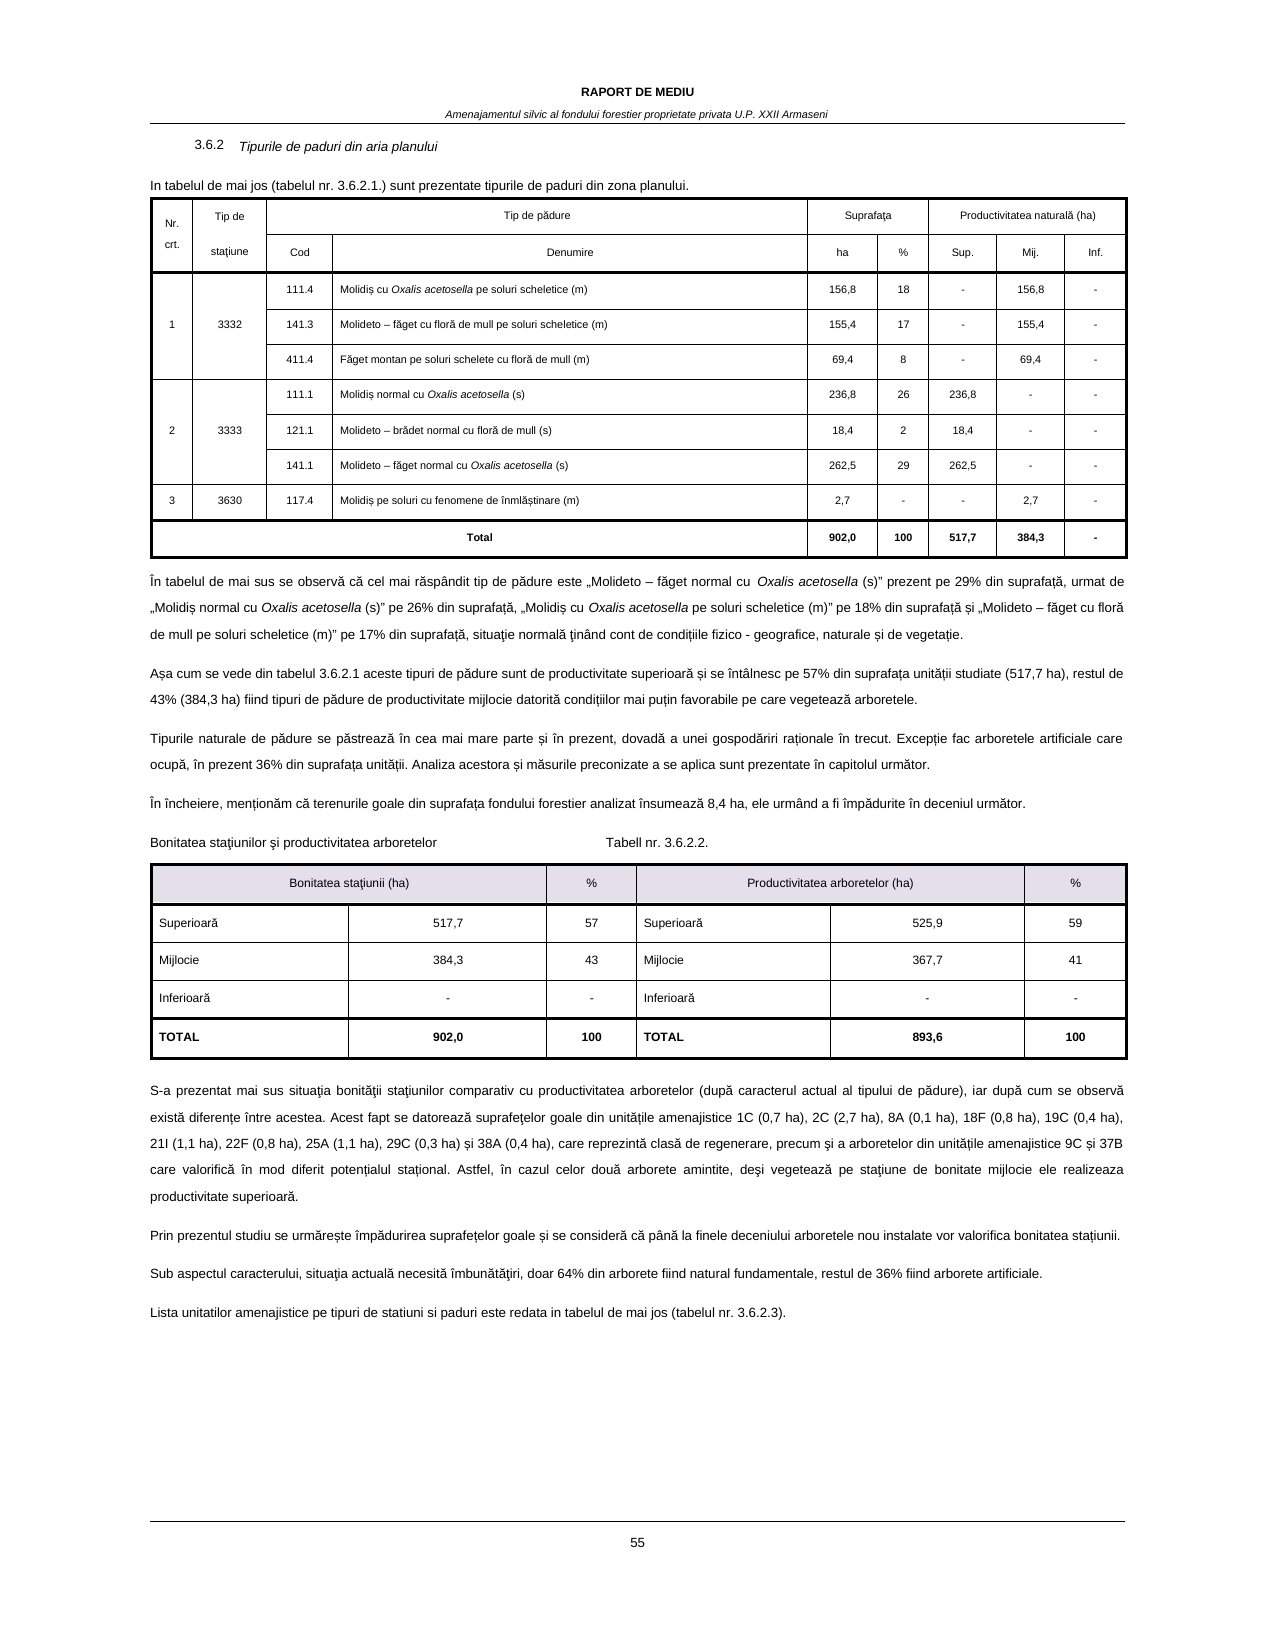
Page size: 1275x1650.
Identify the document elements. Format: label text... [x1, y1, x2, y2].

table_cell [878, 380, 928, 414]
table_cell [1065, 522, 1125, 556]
text În tabelul de mai sus se observă că cel mai răspândit tip de pădure este „Molideto – făget normal cu Oxalis acetosella (s)” prezent pe 29% din suprafață, urmat de „Molidiș normal cu Oxalis acetosella (s)” pe 26% din suprafață, „Molidiș cu Oxalis acetosella pe soluri scheletice (m)” pe 18% din suprafață și „Molideto – făget cu floră de mull pe soluri scheletice (m)” pe 17% din suprafață, situaţie normală ţinând cont de condițiile fizico - geografice, naturale și de vegetație. [150, 563, 1125, 642]
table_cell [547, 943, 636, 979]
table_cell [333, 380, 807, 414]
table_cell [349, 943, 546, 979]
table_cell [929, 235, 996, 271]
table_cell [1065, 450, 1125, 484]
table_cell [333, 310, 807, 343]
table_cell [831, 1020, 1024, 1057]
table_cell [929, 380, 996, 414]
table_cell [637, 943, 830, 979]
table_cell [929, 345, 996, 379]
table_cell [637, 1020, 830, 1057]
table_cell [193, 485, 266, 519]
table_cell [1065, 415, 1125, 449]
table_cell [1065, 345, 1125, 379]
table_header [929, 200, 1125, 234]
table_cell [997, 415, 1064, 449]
text In tabelul de mai jos (tabelul nr. 3.6.2.1.) sunt prezentate tipurile de paduri din zona planului. [150, 167, 1125, 193]
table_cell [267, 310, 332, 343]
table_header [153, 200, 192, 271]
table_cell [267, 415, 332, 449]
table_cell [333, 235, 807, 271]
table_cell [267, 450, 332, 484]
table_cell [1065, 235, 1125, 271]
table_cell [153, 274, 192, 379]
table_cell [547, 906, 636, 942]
text Sub aspectul caracterului, situaţia actuală necesită îmbunătăţiri, doar 64% din arborete fiind natural fundamentale, restul de 36% fiind arborete artificiale. [150, 1255, 1125, 1282]
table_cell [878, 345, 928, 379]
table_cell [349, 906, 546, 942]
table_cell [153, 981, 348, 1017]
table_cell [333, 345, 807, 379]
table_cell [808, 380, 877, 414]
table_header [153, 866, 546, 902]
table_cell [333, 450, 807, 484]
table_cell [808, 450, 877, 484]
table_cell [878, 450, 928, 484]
subtitle Tipurile de paduri din aria planului [194, 128, 1125, 154]
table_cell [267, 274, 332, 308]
text Lista unitatilor amenajistice pe tipuri de statiuni si paduri este redata in tabelul de mai jos (tabelul nr. 3.6.2.3). [150, 1294, 1125, 1321]
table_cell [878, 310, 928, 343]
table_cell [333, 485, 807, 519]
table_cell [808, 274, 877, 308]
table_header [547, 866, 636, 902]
text S-a prezentat mai sus situaţia bonităţii staţiunilor comparativ cu productivitatea arboretelor (după caracterul actual al tipului de pădure), iar după cum se observă există diferențe între acestea. Acest fapt se datorează suprafeţelor goale din unitățile amenajistice 1C (0,7 ha), 2C (2,7 ha), 8A (0,1 ha), 18F (0,8 ha), 19C (0,4 ha), 21I (1,1 ha), 22F (0,8 ha), 25A (1,1 ha), 29C (0,3 ha) și 38A (0,4 ha), care reprezintă clasă de regenerare, precum şi a arboretelor din unitățile amenajistice 9C și 37B care valorifică în mod diferit potențialul stațional. Astfel, în cazul celor două arborete amintite, deşi vegetează pe staţiune de bonitate mijlocie ele realizeaza productivitate superioară. [150, 1072, 1125, 1204]
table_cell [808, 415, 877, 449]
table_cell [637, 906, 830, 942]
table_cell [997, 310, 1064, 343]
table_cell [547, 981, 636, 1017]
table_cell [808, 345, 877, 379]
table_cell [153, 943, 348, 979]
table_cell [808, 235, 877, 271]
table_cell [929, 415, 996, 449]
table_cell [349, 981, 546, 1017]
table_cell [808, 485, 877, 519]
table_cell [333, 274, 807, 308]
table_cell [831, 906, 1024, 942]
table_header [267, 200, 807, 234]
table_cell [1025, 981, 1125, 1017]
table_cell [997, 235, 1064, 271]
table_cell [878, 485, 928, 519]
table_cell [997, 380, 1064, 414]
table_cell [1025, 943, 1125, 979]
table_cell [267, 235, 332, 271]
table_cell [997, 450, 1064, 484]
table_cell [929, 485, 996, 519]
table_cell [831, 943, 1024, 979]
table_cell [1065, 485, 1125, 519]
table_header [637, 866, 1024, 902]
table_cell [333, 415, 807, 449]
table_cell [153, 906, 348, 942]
text Așa cum se vede din tabelul 3.6.2.1 aceste tipuri de pădure sunt de productivitate superioară și se întâlnesc pe 57% din suprafața unității studiate (517,7 ha), restul de 43% (384,3 ha) fiind tipuri de pădure de productivitate mijlocie datorită condițiilor mai puțin favorabile pe care vegetează arboretele. [150, 655, 1125, 707]
text În încheiere, menționăm că terenurile goale din suprafața fondului forestier analizat însumează 8,4 ha, ele urmând a fi împădurite în deceniul următor. [150, 785, 1125, 812]
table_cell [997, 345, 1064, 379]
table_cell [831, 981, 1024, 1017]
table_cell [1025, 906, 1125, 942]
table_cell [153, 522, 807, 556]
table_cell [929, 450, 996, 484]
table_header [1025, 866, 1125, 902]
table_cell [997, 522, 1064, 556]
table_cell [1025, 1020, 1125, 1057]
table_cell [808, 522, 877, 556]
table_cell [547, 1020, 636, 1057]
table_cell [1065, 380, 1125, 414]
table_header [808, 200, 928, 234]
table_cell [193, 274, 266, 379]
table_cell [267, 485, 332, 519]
text Bonitatea staţiunilor şi productivitatea arboretelor Tabell nr. 3.6.2.2. [150, 824, 1125, 850]
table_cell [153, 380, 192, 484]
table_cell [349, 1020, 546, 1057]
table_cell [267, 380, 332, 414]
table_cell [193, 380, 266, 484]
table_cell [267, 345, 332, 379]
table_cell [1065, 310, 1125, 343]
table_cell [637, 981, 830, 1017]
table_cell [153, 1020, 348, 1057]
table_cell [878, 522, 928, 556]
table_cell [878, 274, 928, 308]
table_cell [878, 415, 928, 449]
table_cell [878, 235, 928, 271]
text Tipurile naturale de pădure se păstrează în cea mai mare parte și în prezent, dovadă a unei gospodăriri raționale în trecut. Excepție fac arboretele artificiale care ocupă, în prezent 36% din suprafața unității. Analiza acestora și măsurile preconizate a se aplica sunt prezentate în capitolul următor. [150, 720, 1125, 773]
text Prin prezentul studiu se urmărește împădurirea suprafețelor goale și se consideră că până la finele deceniului arboretele nou instalate vor valorifica bonitatea stațiunii. [150, 1217, 1125, 1243]
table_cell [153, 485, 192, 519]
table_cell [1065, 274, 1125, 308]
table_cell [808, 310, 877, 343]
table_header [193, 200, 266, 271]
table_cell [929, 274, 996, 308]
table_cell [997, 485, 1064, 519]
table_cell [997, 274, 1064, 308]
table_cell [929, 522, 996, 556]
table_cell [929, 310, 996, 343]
